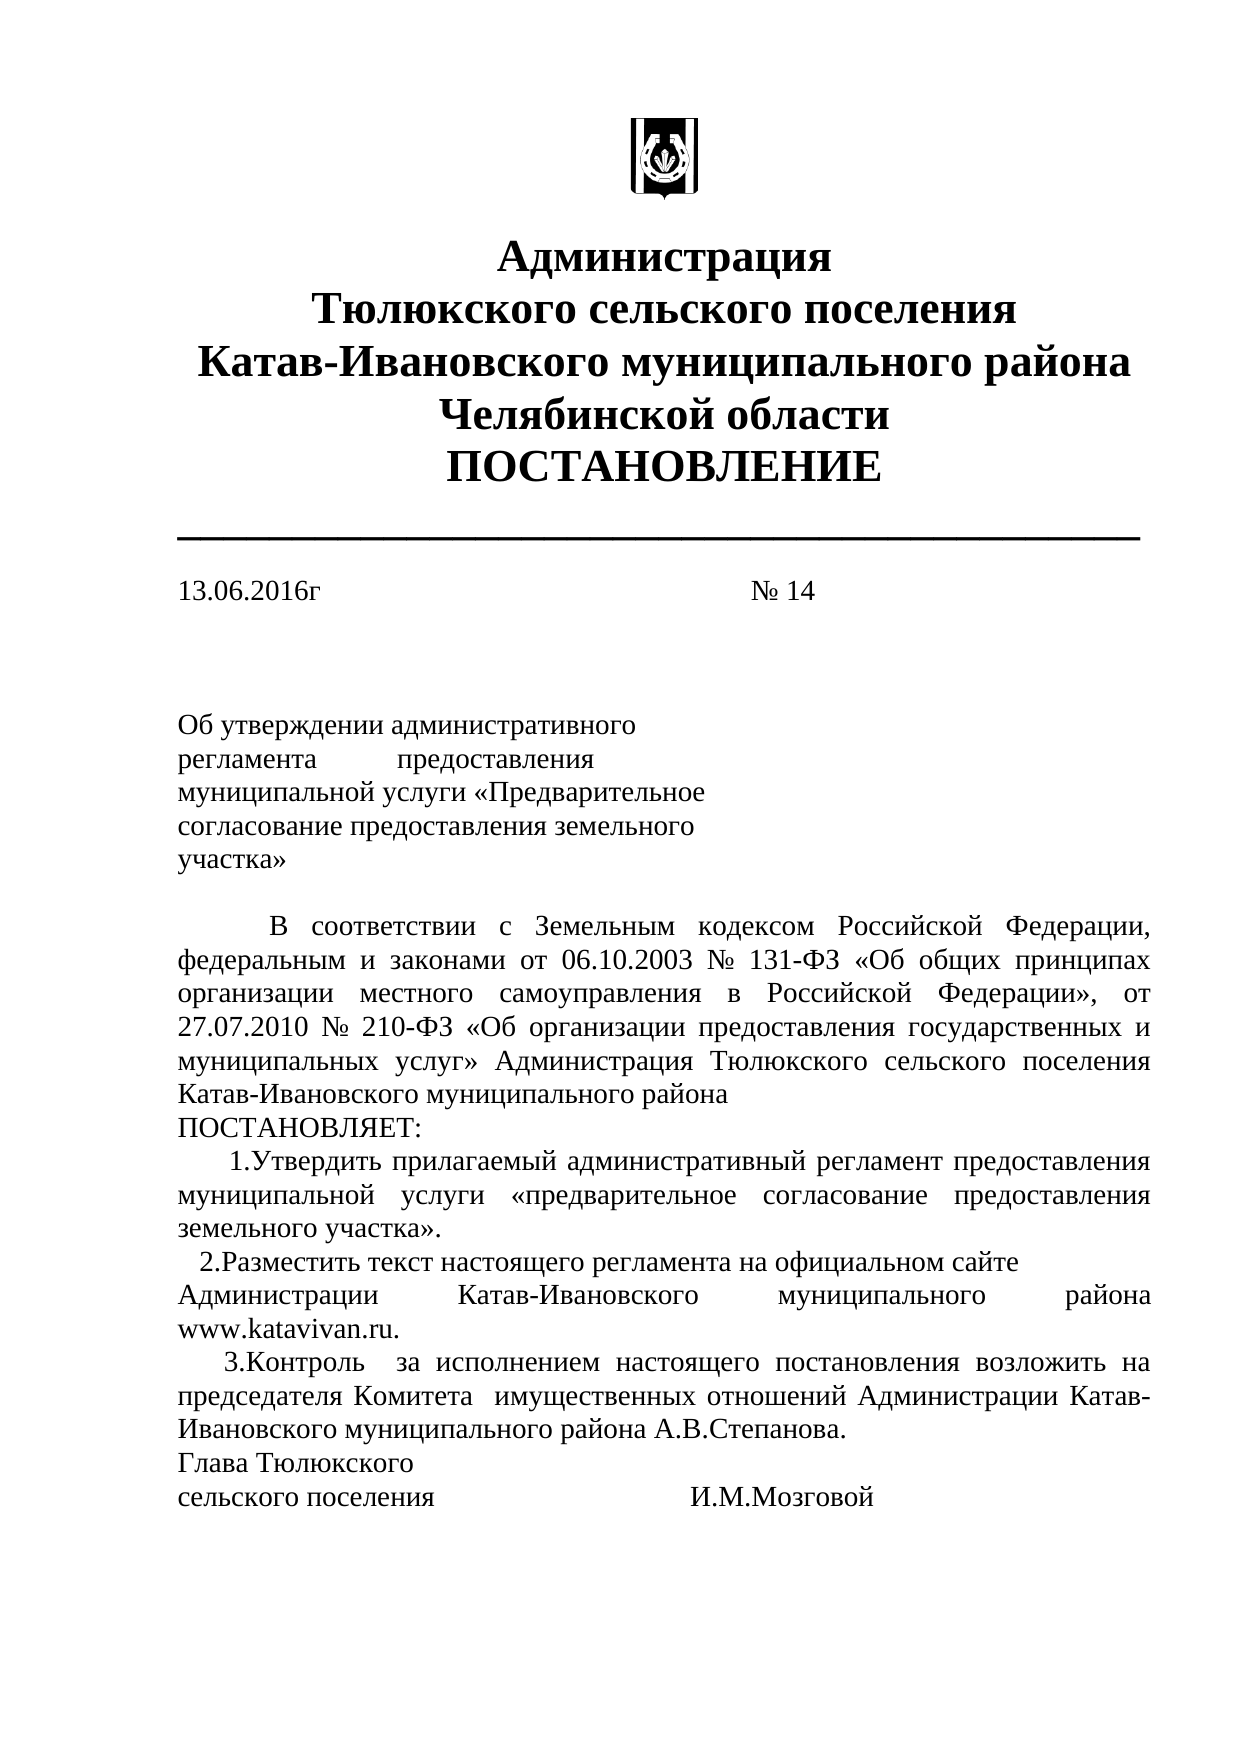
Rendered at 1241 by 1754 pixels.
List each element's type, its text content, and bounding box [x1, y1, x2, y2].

text 3.Контроль за исполнением настоящего постановления возложить на председателя Комитета имущественных отношений Администрации Катав-Ивановского муниципального района А.В.Степанова. [177, 1344, 1152, 1445]
text согласование предоставления земельного [177, 808, 1152, 841]
text Тюлюкского сельского поселения [177, 281, 1152, 333]
text ПОСТАНОВЛЕНИЕ [177, 439, 1152, 492]
text ПОСТАНОВЛЯЕТ: [177, 1110, 1152, 1143]
text Глава Тюлюкского [177, 1445, 1152, 1479]
text Челябинской области [177, 386, 1152, 439]
text В соответствии с Земельным кодексом Российской Федерации, федеральным и законами от 06.10.2003 № 131-ФЗ «Об общих принципах организации местного самоуправления в Российской Федерации», от 27.07.2010 № 210-ФЗ «Об организации предоставления государственных и муниципальных услуг» Администрация Тюлюкского сельского поселения Катав-Ивановского муниципального района [177, 908, 1152, 1110]
text 13.06.2016г № 14 [177, 573, 1152, 607]
text 1.Утвердить прилагаемый административный регламент предоставления муниципальной услуги «предварительное согласование предоставления земельного участка». [177, 1143, 1152, 1244]
text Об утверждении административного [177, 707, 1152, 741]
text Администрации Катав-Ивановского муниципального района www.katavivan.ru. [177, 1277, 1152, 1344]
text участка» [177, 841, 1152, 875]
text Катав-Ивановского муниципального района [177, 333, 1152, 386]
text муниципальной услуги «Предварительное [177, 774, 1152, 808]
text регламента предоставления [177, 741, 1152, 774]
text __________________________________________ [177, 492, 1152, 544]
text Администрация [177, 228, 1152, 281]
picture [630, 118, 698, 200]
text 2.Разместить текст настоящего регламента на официальном сайте [177, 1244, 1152, 1277]
text сельского поселения И.М.Мозговой [177, 1479, 1152, 1512]
